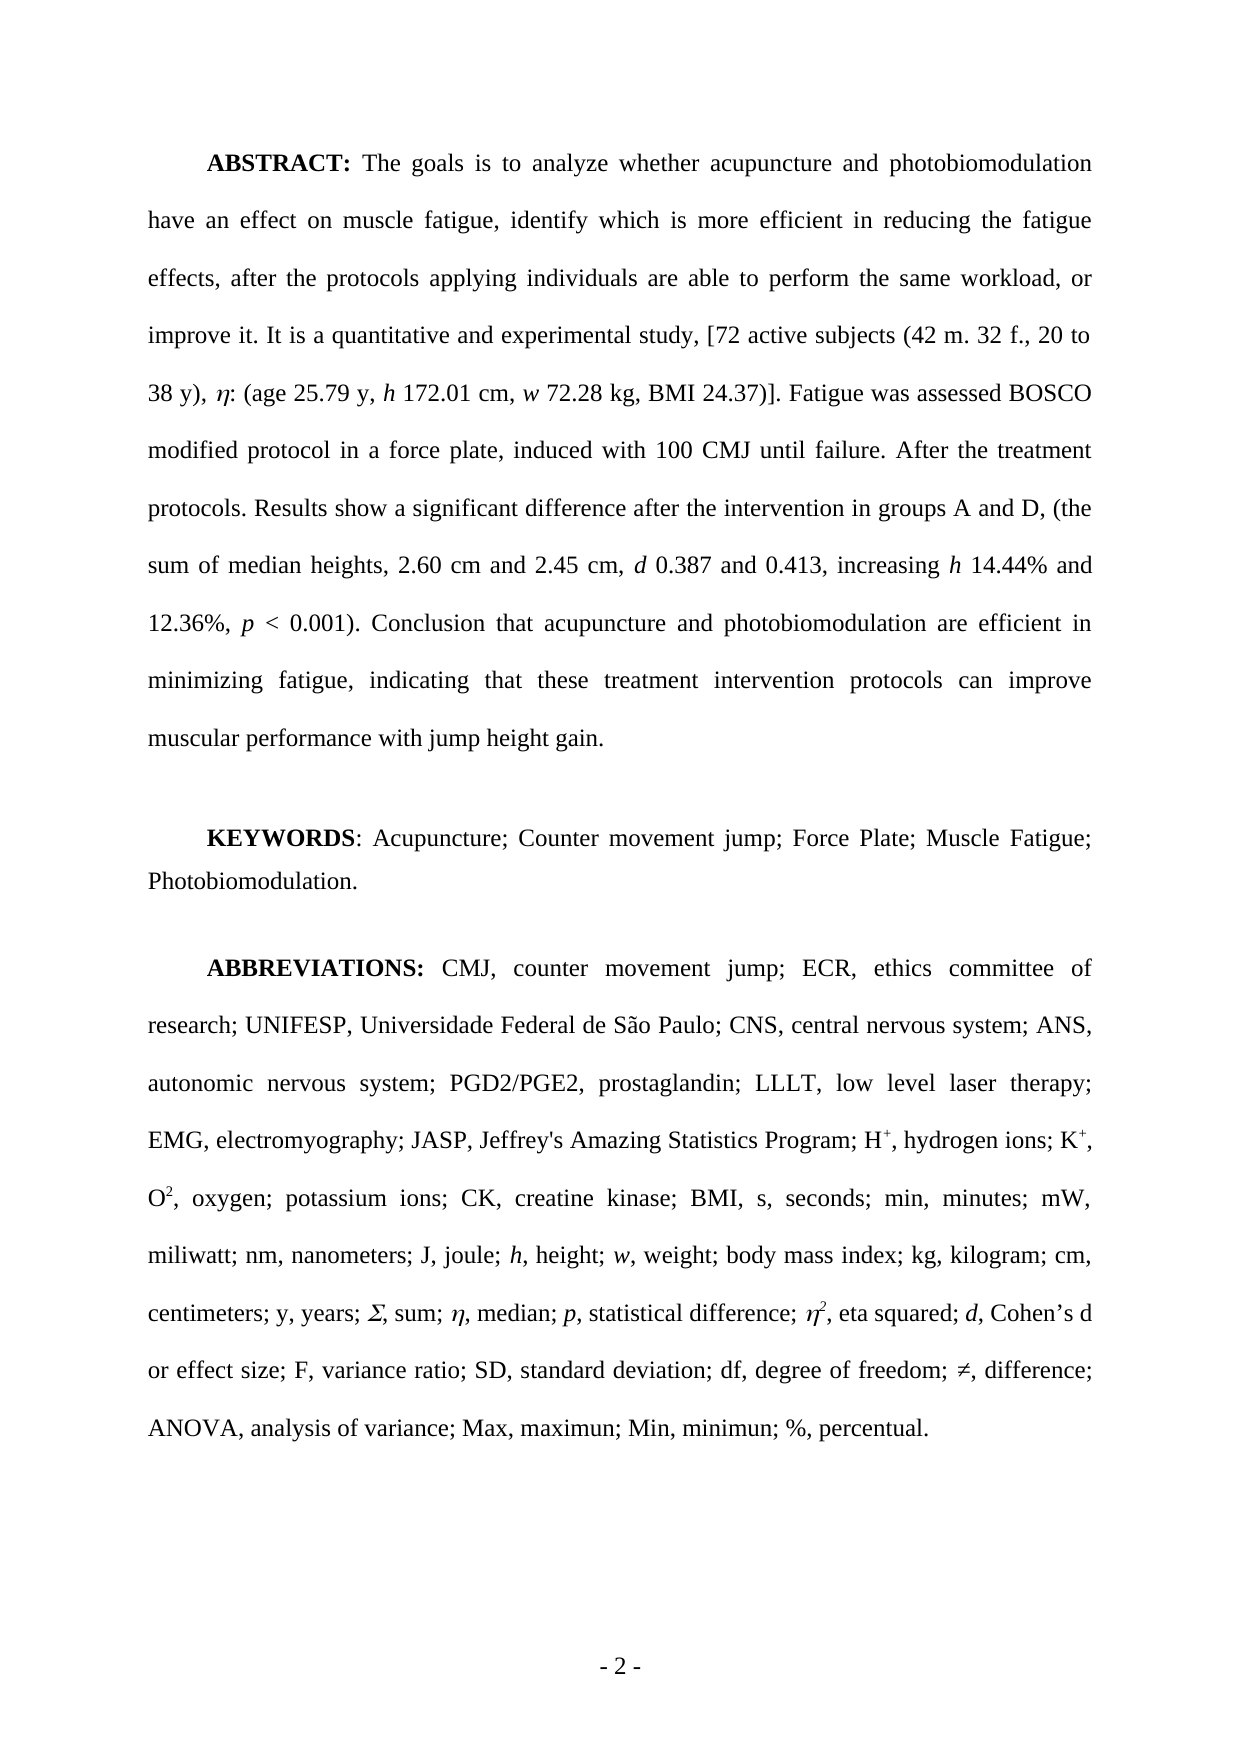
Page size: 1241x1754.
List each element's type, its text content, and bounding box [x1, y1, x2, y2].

text ABSTRACT: The goals is to analyze whether acupuncture and photobiomodulation have an effect on muscle fatigue, identify which is more efficient in reducing the fatigue effects, after the protocols applying individuals are able to perform the same workload, or improve it. It is a quantitative and experimental study, [72 active subjects (42 m. 32 f., 20 to 38 y), : (age 25.79 y, h 172.01 cm, w 72.28 kg, BMI 24.37)]. Fatigue was assessed BOSCO modified protocol in a force plate, induced with 100 CMJ until failure. After the treatment protocols. Results show a significant difference after the intervention in groups A and D, (the sum of median heights, 2.60 cm and 2.45 cm, d 0.387 and 0.413, increasing h 14.44% and 12.36%, p < 0.001). Conclusion that acupuncture and photobiomodulation are efficient in minimizing fatigue, indicating that these treatment intervention protocols can improve muscular performance with jump height gain. [148, 148, 1093, 751]
text ABBREVIATIONS: CMJ, counter movement jump; ECR, ethics committee of research; UNIFESP, Universidade Federal de São Paulo; CNS, central nervous system; ANS, autonomic nervous system; PGD2/PGE2, prostaglandin; LLLT, low level laser therapy; EMG, electromyography; JASP, Jeffrey's Amazing Statistics Program; H+, hydrogen ions; K+, O2, oxygen; potassium ions; CK, creatine kinase; BMI, s, seconds; min, minutes; mW, miliwatt; nm, nanometers; J, joule; h, height; w, weight; body mass index; kg, kilogram; cm, centimeters; y, years; , sum; , median; p, statistical difference; 2, eta squared; d, Cohen’s d or effect size; F, variance ratio; SD, standard deviation; df, degree of freedom; ≠, difference; ANOVA, analysis of variance; Max, maximun; Min, minimun; %, percentual. [148, 953, 1093, 1441]
text KEYWORDS: Acupuncture; Counter movement jump; Force Plate; Muscle Fatigue; Photobiomodulation. [148, 823, 1093, 895]
